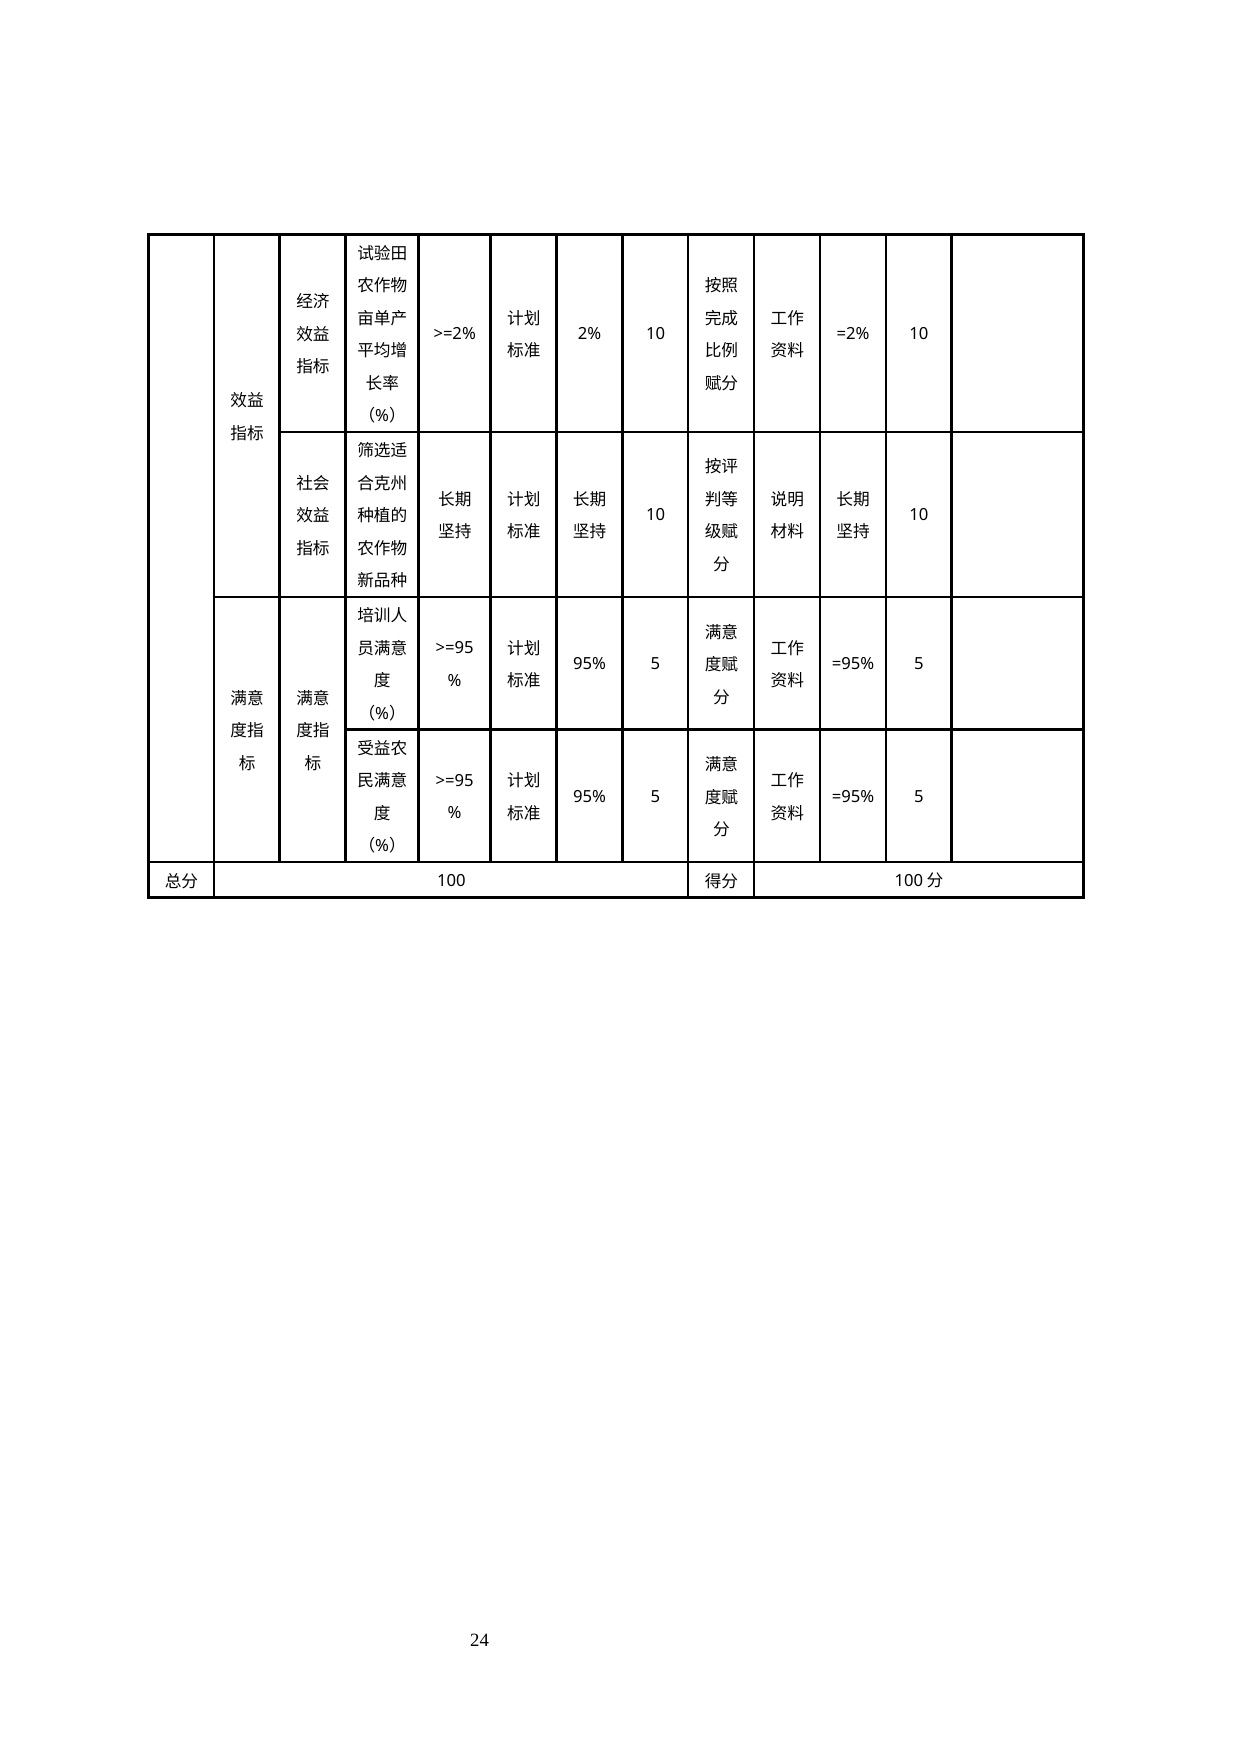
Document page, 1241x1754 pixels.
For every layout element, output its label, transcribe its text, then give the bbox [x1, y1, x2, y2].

table_cell 工作资料 [755, 236, 819, 431]
table_cell 满意度赋分 [689, 731, 753, 861]
table_cell 工作资料 [755, 731, 819, 861]
table_cell =2% [821, 236, 885, 431]
table_cell 计划标准 [492, 236, 555, 431]
table_cell [953, 236, 1082, 431]
table_cell =95% [821, 731, 885, 861]
table_cell 试验田农作物亩单产平均增长率（%） [347, 236, 417, 431]
table_cell 95% [558, 731, 621, 861]
table_cell 按评判等级赋分 [689, 433, 753, 596]
table_cell 得分 [689, 863, 753, 896]
table_cell >=95% [420, 731, 489, 861]
table_cell 工作资料 [755, 598, 819, 728]
table_cell 经济效益指标 [281, 236, 344, 431]
table_cell 100分 [755, 863, 1082, 896]
table_cell 5 [624, 731, 687, 861]
table_cell 10 [624, 236, 687, 431]
table_cell 受益农民满意度（%） [347, 731, 417, 861]
table_cell 10 [887, 433, 950, 596]
table_cell 效益指标 [215, 236, 278, 596]
table_cell 长期坚持 [420, 433, 489, 596]
table_cell 10 [624, 433, 687, 596]
table_cell 计划标准 [492, 731, 555, 861]
table_cell 2% [558, 236, 621, 431]
table_cell 培训人员满意度（%） [347, 598, 417, 728]
table_cell 说明材料 [755, 433, 819, 596]
table_cell 5 [887, 598, 950, 728]
table_cell 95% [558, 598, 621, 728]
table_cell >=95% [420, 598, 489, 728]
table_cell 计划标准 [492, 598, 555, 728]
table_cell 筛选适合克州种植的农作物新品种 [347, 433, 417, 596]
table_cell 计划标准 [492, 433, 555, 596]
table_cell [953, 598, 1082, 728]
table_cell 100 [215, 863, 687, 896]
table_cell 按照完成比例赋分 [689, 236, 753, 431]
table_cell 满意度指标 [281, 598, 344, 861]
table_cell 5 [887, 731, 950, 861]
table_cell 总分 [150, 863, 213, 896]
table_cell 10 [887, 236, 950, 431]
table_cell 5 [624, 598, 687, 728]
table_cell 长期坚持 [821, 433, 885, 596]
table_cell [953, 433, 1082, 596]
table_cell [953, 731, 1082, 861]
table_cell 长期坚持 [558, 433, 621, 596]
table_cell 满意度指标 [215, 598, 278, 861]
table_cell >=2% [420, 236, 489, 431]
table_cell =95% [821, 598, 885, 728]
table_cell 社会效益指标 [281, 433, 344, 596]
table_cell 满意度赋分 [689, 598, 753, 728]
